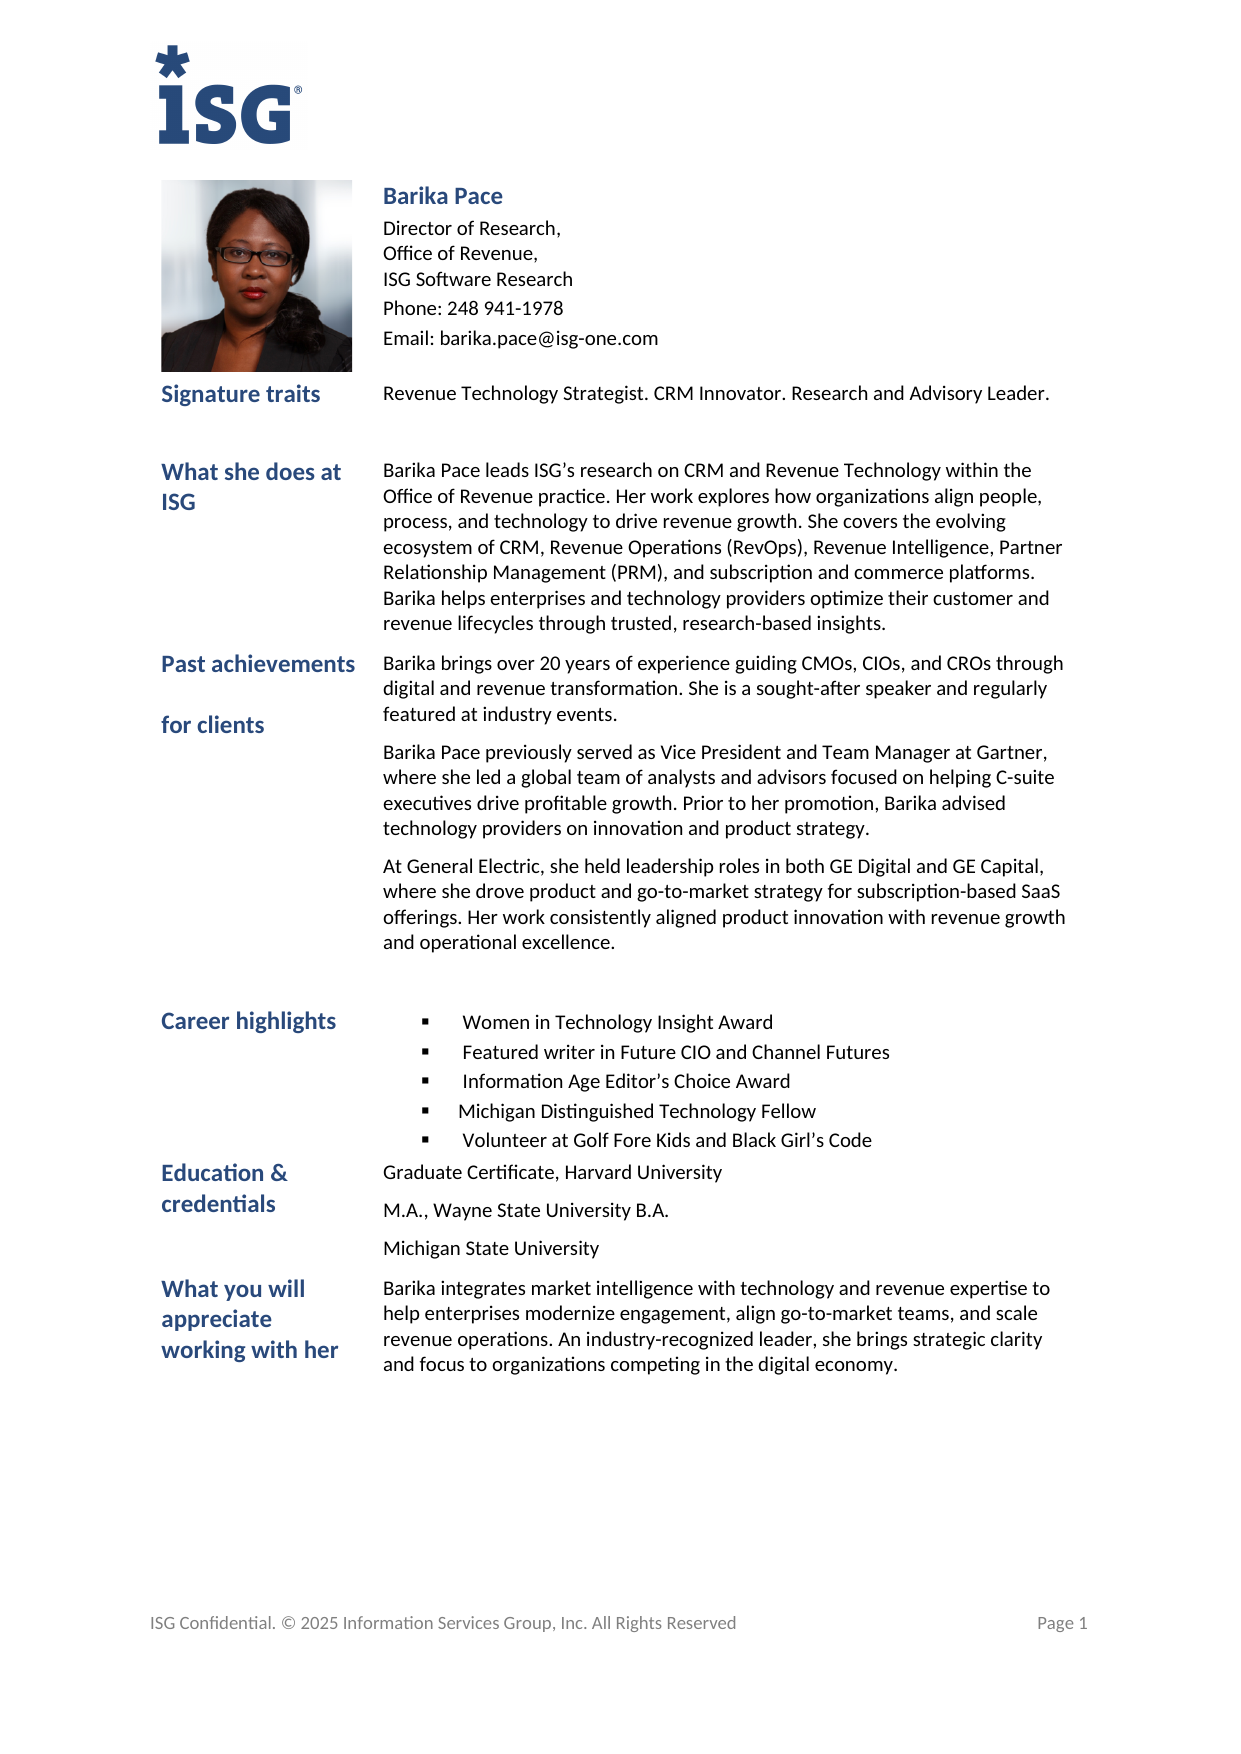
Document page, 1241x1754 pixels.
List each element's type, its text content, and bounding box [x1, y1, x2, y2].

table_header Barika Pace Director of Research, Office of Revenue, ISG Software Research Phone: 248 941-1978 Email: barika.pace@isg-one.com [372, 181, 1086, 378]
table_cell Barika integrates market intelligence with technology and revenue expertise to help enterprises modernize engagement, align go-to-market teams, and scale revenue operations. An industry-recognized leader, she brings strategic clarity and focus to organizations competing in the digital economy. [372, 1273, 1086, 1389]
table_cell Barika brings over 20 years of experience guiding CMOs, CIOs, and CROs through digital and revenue transformation. She is a sought-after speaker and regularly featured at industry events. Barika Pace previously served as Vice President and Team Manager at Gartner, where she led a global team of analysts and advisors focused on helping C-suite executives drive profitable growth. Prior to her promotion, Barika advised technology providers on innovation and product strategy. At General Electric, she held leadership roles in both GE Digital and GE Capital, where she drove product and go-to-market strategy for subscription-based SaaS offerings. Her work consistently aligned product innovation with revenue growth and operational excellence. [372, 648, 1086, 1005]
picture [150, 41, 308, 150]
table_cell Women in Technology Insight Award Featured writer in Future CIO and Channel Futures Information Age Editor’s Choice Award Michigan Distinguished Technology Fellow Volunteer at Golf Fore Kids and Black Girl’s Code [372, 1005, 1086, 1157]
table_cell Education & credentials [150, 1157, 372, 1273]
table_cell Revenue Technology Strategist. CRM Innovator. Research and Advisory Leader. [372, 378, 1086, 456]
table_cell What she does at ISG [150, 456, 372, 648]
table_header [150, 181, 372, 378]
table_cell Career highlights [150, 1005, 372, 1157]
table_cell What you will appreciate working with her [150, 1273, 372, 1389]
table_cell Graduate Certificate, Harvard University M.A., Wayne State University B.A. Michigan State University [372, 1157, 1086, 1273]
table_cell Signature traits [150, 378, 372, 456]
table_cell Past achievements for clients [150, 648, 372, 1005]
table_cell Barika Pace leads ISG’s research on CRM and Revenue Technology within the Office of Revenue practice. Her work explores how organizations align people, process, and technology to drive revenue growth. She covers the evolving ecosystem of CRM, Revenue Operations (RevOps), Revenue Intelligence, Partner Relationship Management (PRM), and subscription and commerce platforms. Barika helps enterprises and technology providers optimize their customer and revenue lifecycles through trusted, research-based insights. [372, 456, 1086, 648]
picture [161, 180, 353, 372]
